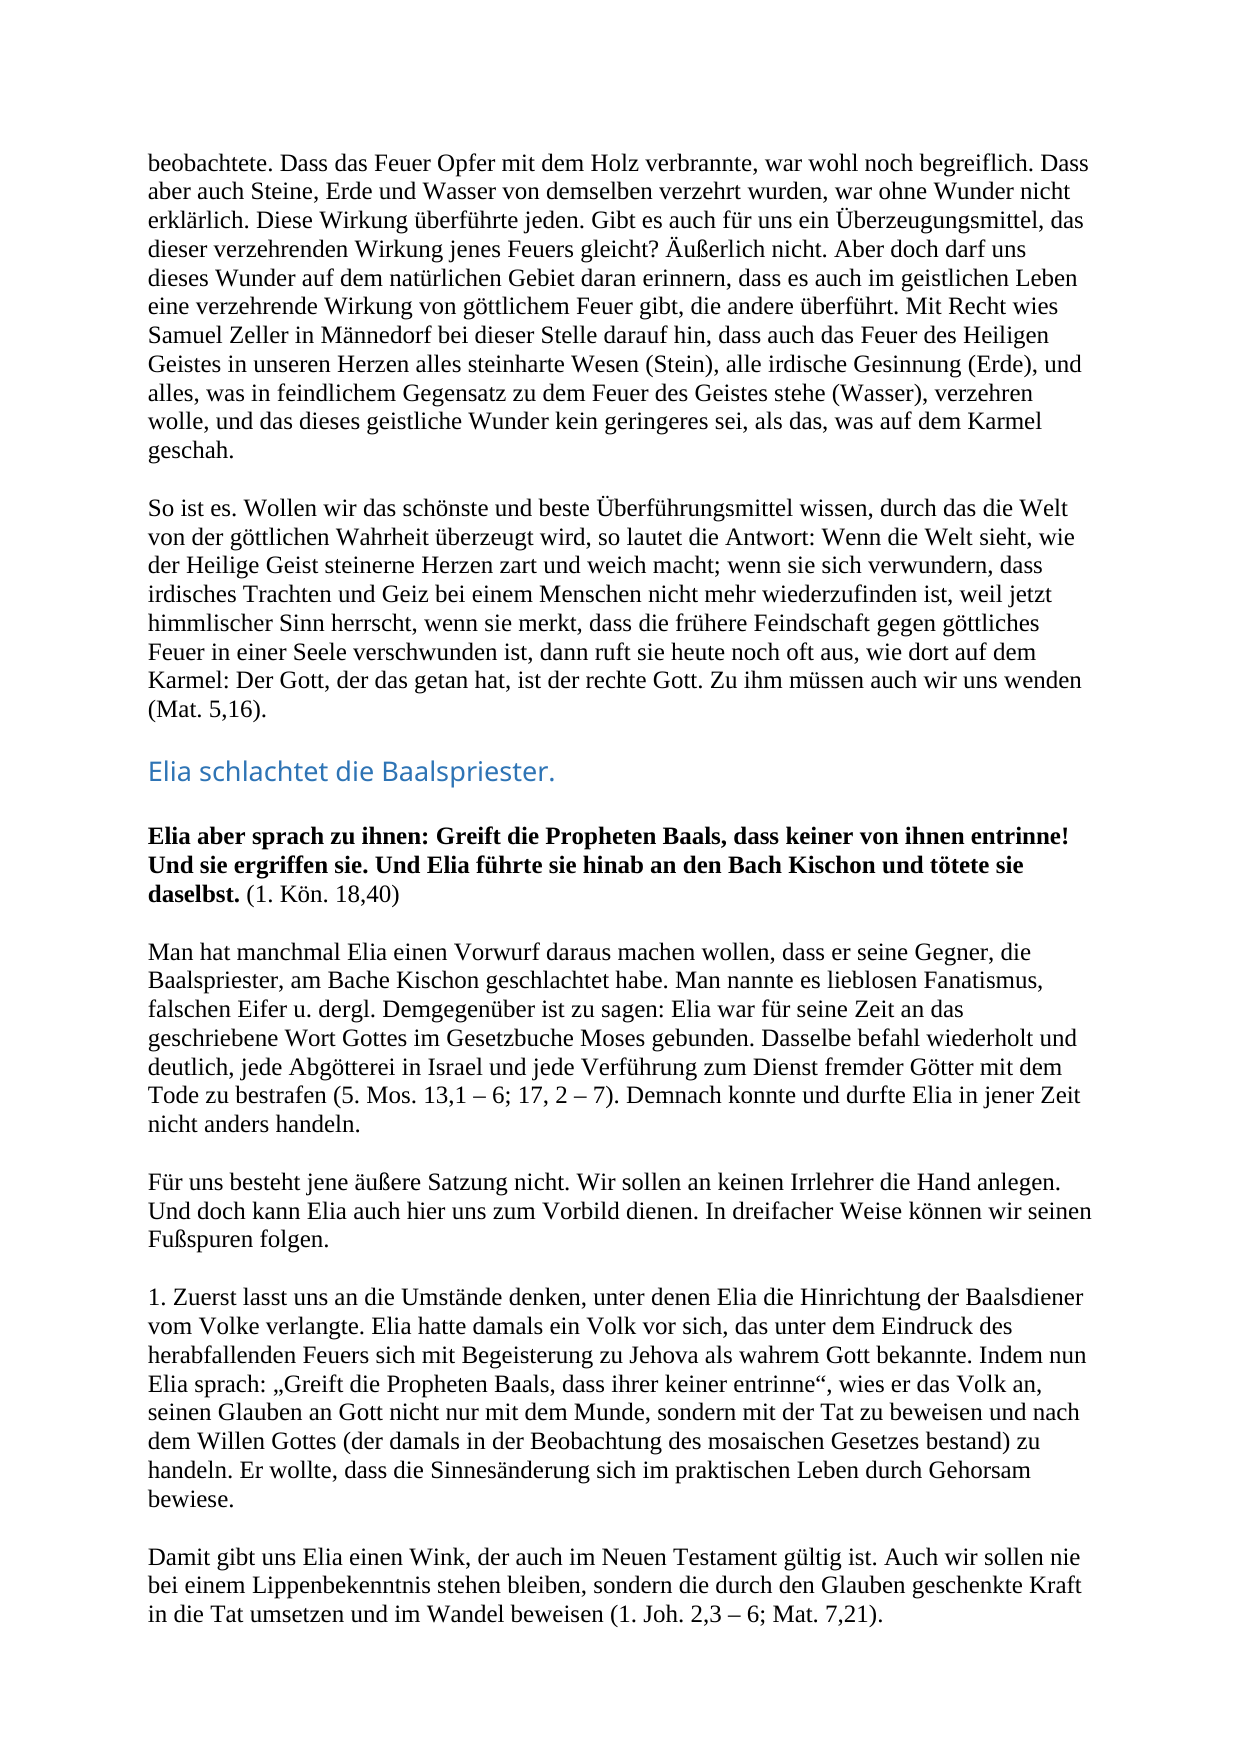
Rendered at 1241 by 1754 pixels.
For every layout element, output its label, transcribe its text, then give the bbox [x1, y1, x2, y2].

text 1. Zuerst lasst uns an die Umstände denken, unter denen Elia die Hinrichtung der Baalsdiener vom Volke verlangte. Elia hatte damals ein Volk vor sich, das unter dem Eindruck des herabfallenden Feuers sich mit Begeisterung zu Jehova als wahrem Gott bekannte. Indem nun Elia sprach: „Greift die Propheten Baals, dass ihrer keiner entrinne“, wies er das Volk an, seinen Glauben an Gott nicht nur mit dem Munde, sondern mit der Tat zu beweisen und nach dem Willen Gottes (der damals in der Beobachtung des mosaischen Gesetzes bestand) zu handeln. Er wollte, dass die Sinnesänderung sich im praktischen Leben durch Gehorsam bewiese. [148, 1282, 1093, 1512]
subtitle Elia schlachtet die Baalspriester. [148, 752, 1093, 789]
text Elia aber sprach zu ihnen: Greift die Propheten Baals, dass keiner von ihnen entrinne! Und sie ergriffen sie. Und Elia führte sie hinab an den Bach Kischon und tötete sie daselbst. (1. Kön. 18,40) [148, 821, 1093, 907]
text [148, 148, 1093, 464]
text So ist es. Wollen wir das schönste und beste Überführungsmittel wissen, durch das die Welt von der göttlichen Wahrheit überzeugt wird, so lautet die Antwort: Wenn die Welt sieht, wie der Heilige Geist steinerne Herzen zart und weich macht; wenn sie sich verwundern, dass irdisches Trachten und Geiz bei einem Menschen nicht mehr wiederzufinden ist, weil jetzt himmlischer Sinn herrscht, wenn sie merkt, dass die frühere Feindschaft gegen göttliches Feuer in einer Seele verschwunden ist, dann ruft sie heute noch oft aus, wie dort auf dem Karmel: Der Gott, der das getan hat, ist der rechte Gott. Zu ihm müssen auch wir uns wenden (Mat. 5,16). [148, 493, 1093, 723]
text Damit gibt uns Elia einen Wink, der auch im Neuen Testament gültig ist. Auch wir sollen nie bei einem Lippenbekenntnis stehen bleiben, sondern die durch den Glauben geschenkte Kraft in die Tat umsetzen und im Wandel beweisen (1. Joh. 2,3 – 6; Mat. 7,21). [148, 1542, 1093, 1628]
text Für uns besteht jene äußere Satzung nicht. Wir sollen an keinen Irrlehrer die Hand anlegen. Und doch kann Elia auch hier uns zum Vorbild dienen. In dreifacher Weise können wir seinen Fußspuren folgen. [148, 1167, 1093, 1253]
text Man hat manchmal Elia einen Vorwurf daraus machen wollen, dass er seine Gegner, die Baalspriester, am Bache Kischon geschlachtet habe. Man nannte es lieblosen Fanatismus, falschen Eifer u. dergl. Demgegenüber ist zu sagen: Elia war für seine Zeit an das geschriebene Wort Gottes im Gesetzbuche Moses gebunden. Dasselbe befahl wiederholt und deutlich, jede Abgötterei in Israel und jede Verführung zum Dienst fremder Götter mit dem Tode zu bestrafen (5. Mos. 13,1 – 6; 17, 2 – 7). Demnach konnte und durfte Elia in jener Zeit nicht anders handeln. [148, 937, 1093, 1138]
